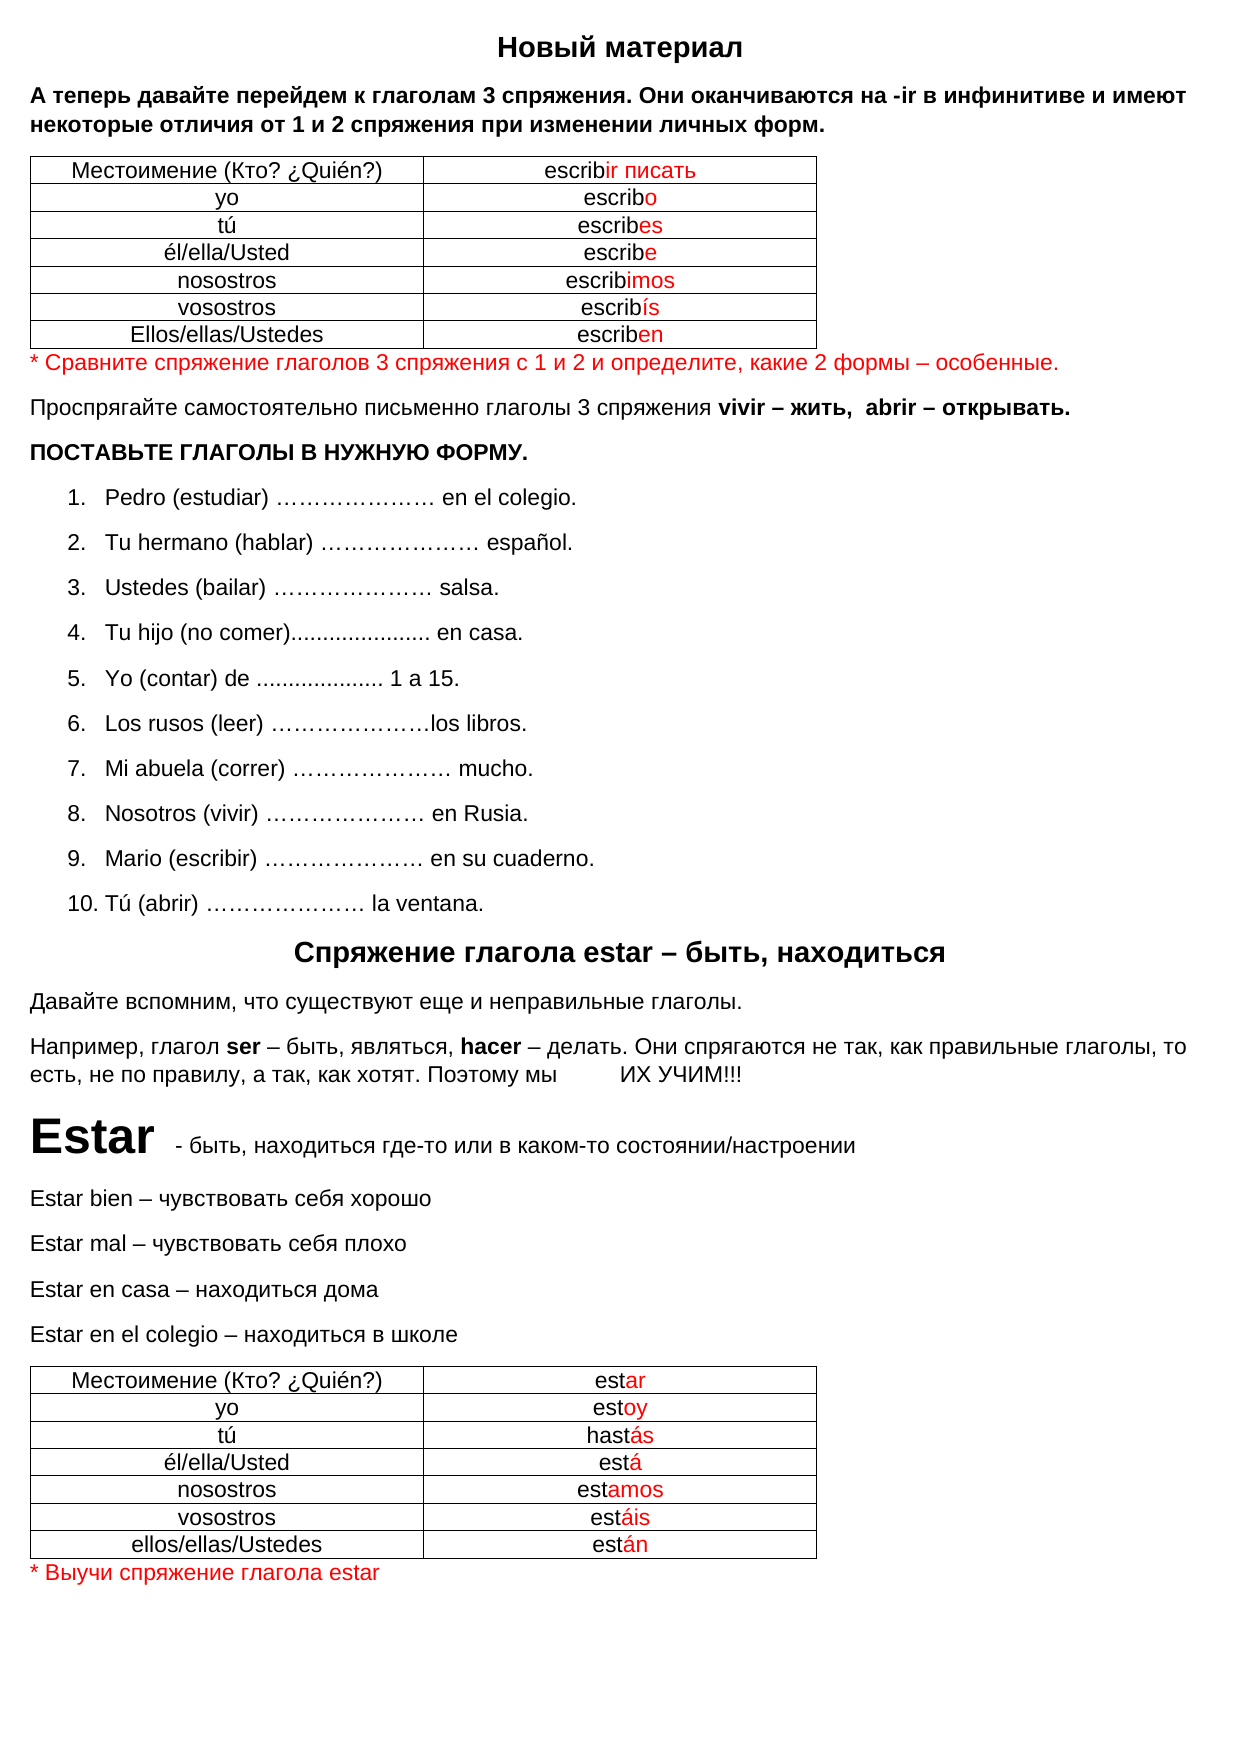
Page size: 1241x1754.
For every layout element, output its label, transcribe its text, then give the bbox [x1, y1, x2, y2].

list Nosotros (vivir) ………………… en Rusia. [67, 800, 1211, 826]
table_cell él/ella/Usted [31, 1449, 423, 1475]
list Ustedes (bailar) ………………… salsa. [67, 574, 1211, 601]
table_cell estoy [424, 1394, 816, 1421]
table_header еscribir писать [424, 157, 816, 183]
text ПОСТАВЬТЕ ГЛАГОЛЫ В НУЖНУЮ ФОРМУ. [29, 439, 1211, 465]
table_cell escribimos [424, 267, 816, 293]
table_header estar [424, 1367, 816, 1393]
table_cell estamos [424, 1476, 816, 1503]
text * Сравните спряжение глаголов 3 спряжения с 1 и 2 и определите, какие 2 формы – особенные. [29, 349, 1211, 375]
list Tú (abrir) ………………… la ventana. [67, 890, 1211, 916]
table_cell vosostros [31, 1504, 423, 1530]
list Tu hermano (hablar) ………………… español. [67, 529, 1211, 556]
table_cell él/ella/Usted [31, 239, 423, 266]
list Yo (contar) de .................... 1 a 15. [67, 664, 1211, 691]
text Давайте вспомним, что существуют еще и неправильные глаголы. [29, 988, 1211, 1014]
table_cell escribe [424, 239, 816, 266]
table_cell yo [31, 1394, 423, 1421]
text Estar - быть, находиться где-то или в каком-то состоянии/настроении [29, 1107, 1211, 1164]
list Los rusos (leer) …………………los libros. [67, 709, 1211, 736]
table_cell hastás [424, 1422, 816, 1448]
text Новый материал [29, 29, 1211, 63]
list Mi abuela (correr) ………………… mucho. [67, 755, 1211, 781]
table_cell escribo [424, 184, 816, 211]
table_cell vosostros [31, 294, 423, 320]
table_cell tú [31, 212, 423, 238]
table_cell yo [31, 184, 423, 211]
text Проспрягайте самостоятельно письменно глаголы 3 спряжения vivir – жить, abrir – открывать. [29, 394, 1211, 420]
list Tu hijo (no comer)...................... en casa. [67, 619, 1211, 646]
table_cell estáis [424, 1504, 816, 1530]
text Estar en el colegio – находиться в школе [29, 1321, 1211, 1347]
text * Выучи спряжение глагола estar [29, 1558, 1211, 1585]
table_cell está [424, 1449, 816, 1475]
text Estar en casa – находиться дома [29, 1276, 1211, 1302]
text А теперь давайте перейдем к глаголам 3 спряжения. Они оканчиваются на -ir в инфинитиве и имеют некоторые отличия от 1 и 2 спряжения при изменении личных форм. [29, 82, 1211, 137]
table_cell Ellos/ellas/Ustedes [31, 321, 423, 348]
table_cell tú [31, 1422, 423, 1448]
table_cell escriben [424, 321, 816, 348]
list Pedro (estudiar) ………………… en el colegio. [67, 484, 1211, 510]
table_cell nosostros [31, 1476, 423, 1503]
text Спряжение глагола estar – быть, находиться [29, 935, 1211, 969]
list Mario (escribir) ………………… en su cuaderno. [67, 845, 1211, 871]
text Например, глагол ser – быть, являться, hacer – делать. Они спрягаются не так, как правильные глаголы, то есть, не по правилу, а так, как хотят. Поэтому мы ИХ УЧИМ!!! [29, 1033, 1211, 1088]
text Estar bien – чувствовать себя хорошо [29, 1185, 1211, 1212]
table_header Местоимение (Кто? ¿Quién?) [31, 157, 423, 183]
table_cell ellos/ellas/Ustedes [31, 1531, 423, 1557]
table_cell nosostros [31, 267, 423, 293]
table_header Местоимение (Кто? ¿Quién?) [31, 1367, 423, 1393]
table_cell están [424, 1531, 816, 1557]
table_cell escribís [424, 294, 816, 320]
text Estar mal – чувствовать себя плохо [29, 1230, 1211, 1257]
table_cell escribes [424, 212, 816, 238]
